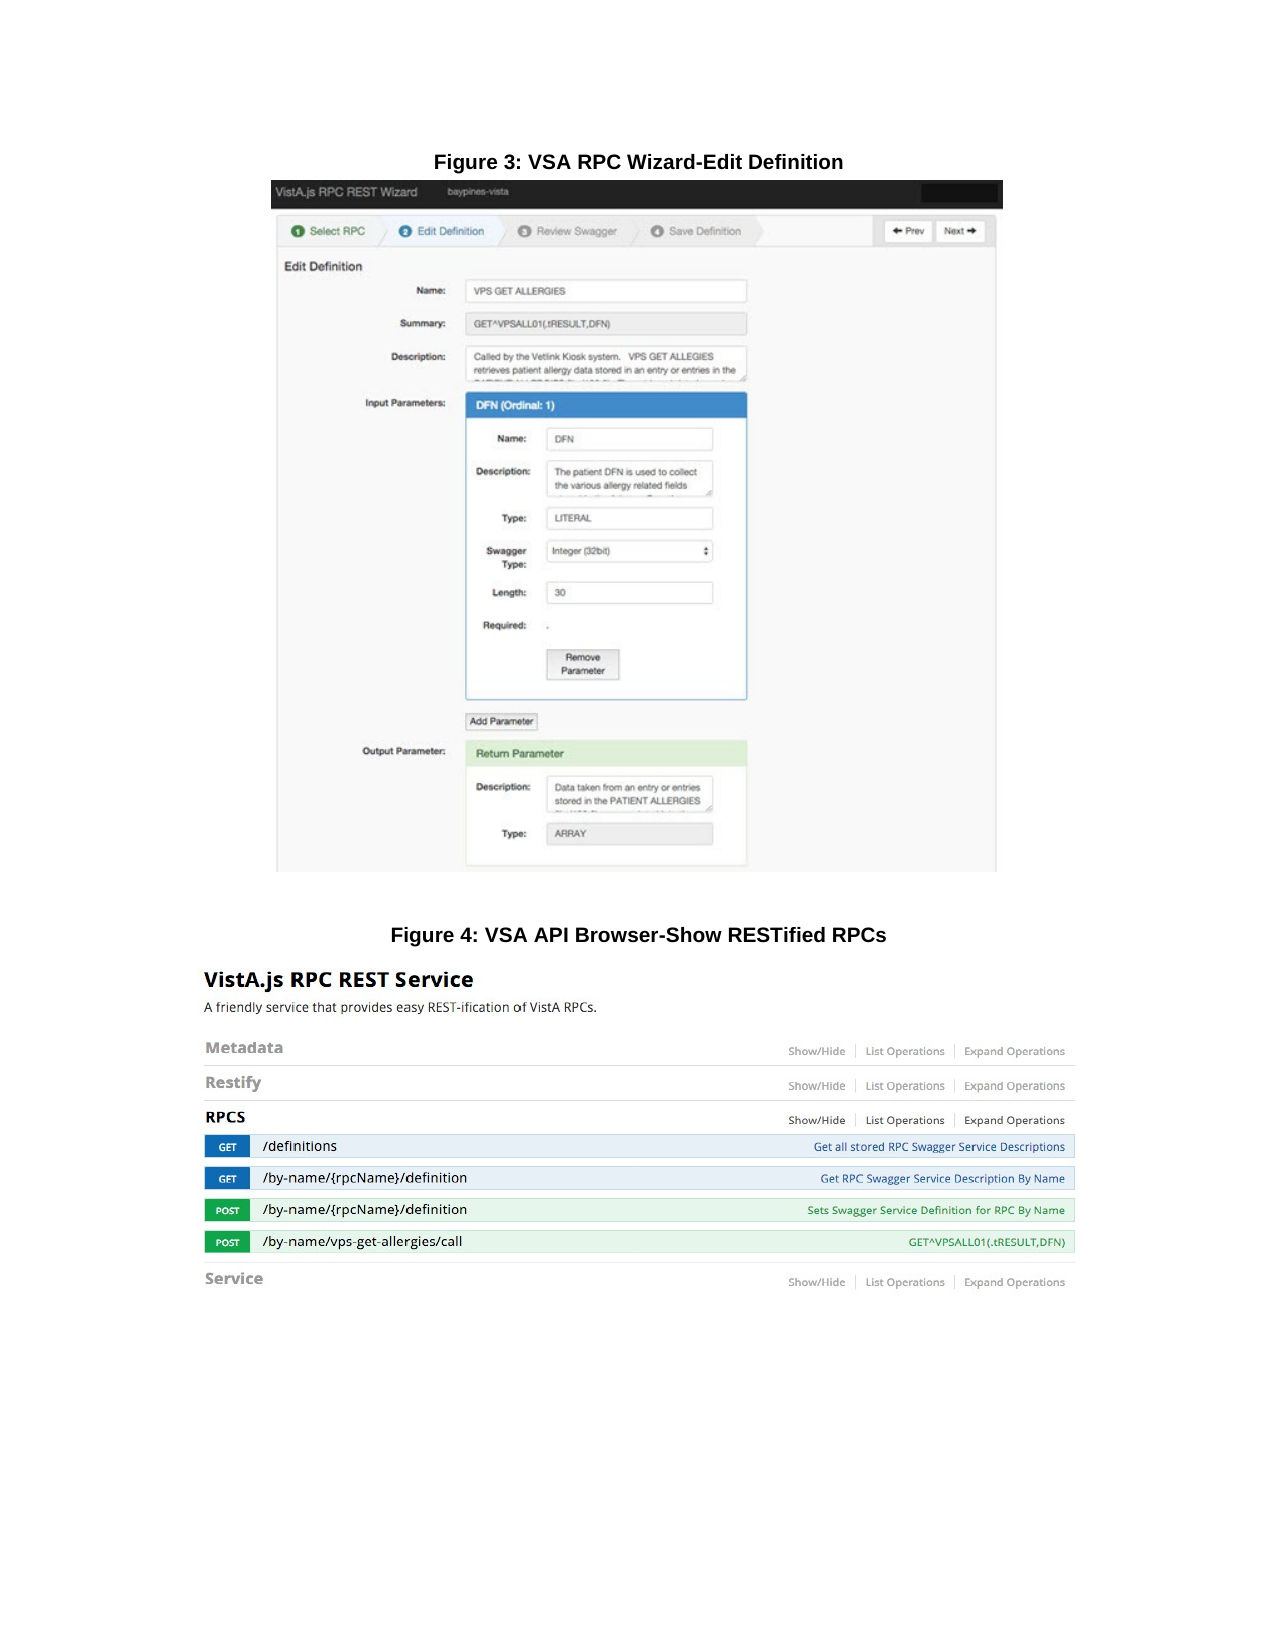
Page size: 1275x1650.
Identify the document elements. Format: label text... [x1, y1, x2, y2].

picture [181, 953, 1087, 1302]
text Figure 4: VSA API Browser-Show RESTified RPCs [388, 922, 889, 946]
text Figure 3: VSA RPC Wizard-Edit Definition [430, 149, 847, 173]
picture [271, 180, 1003, 872]
